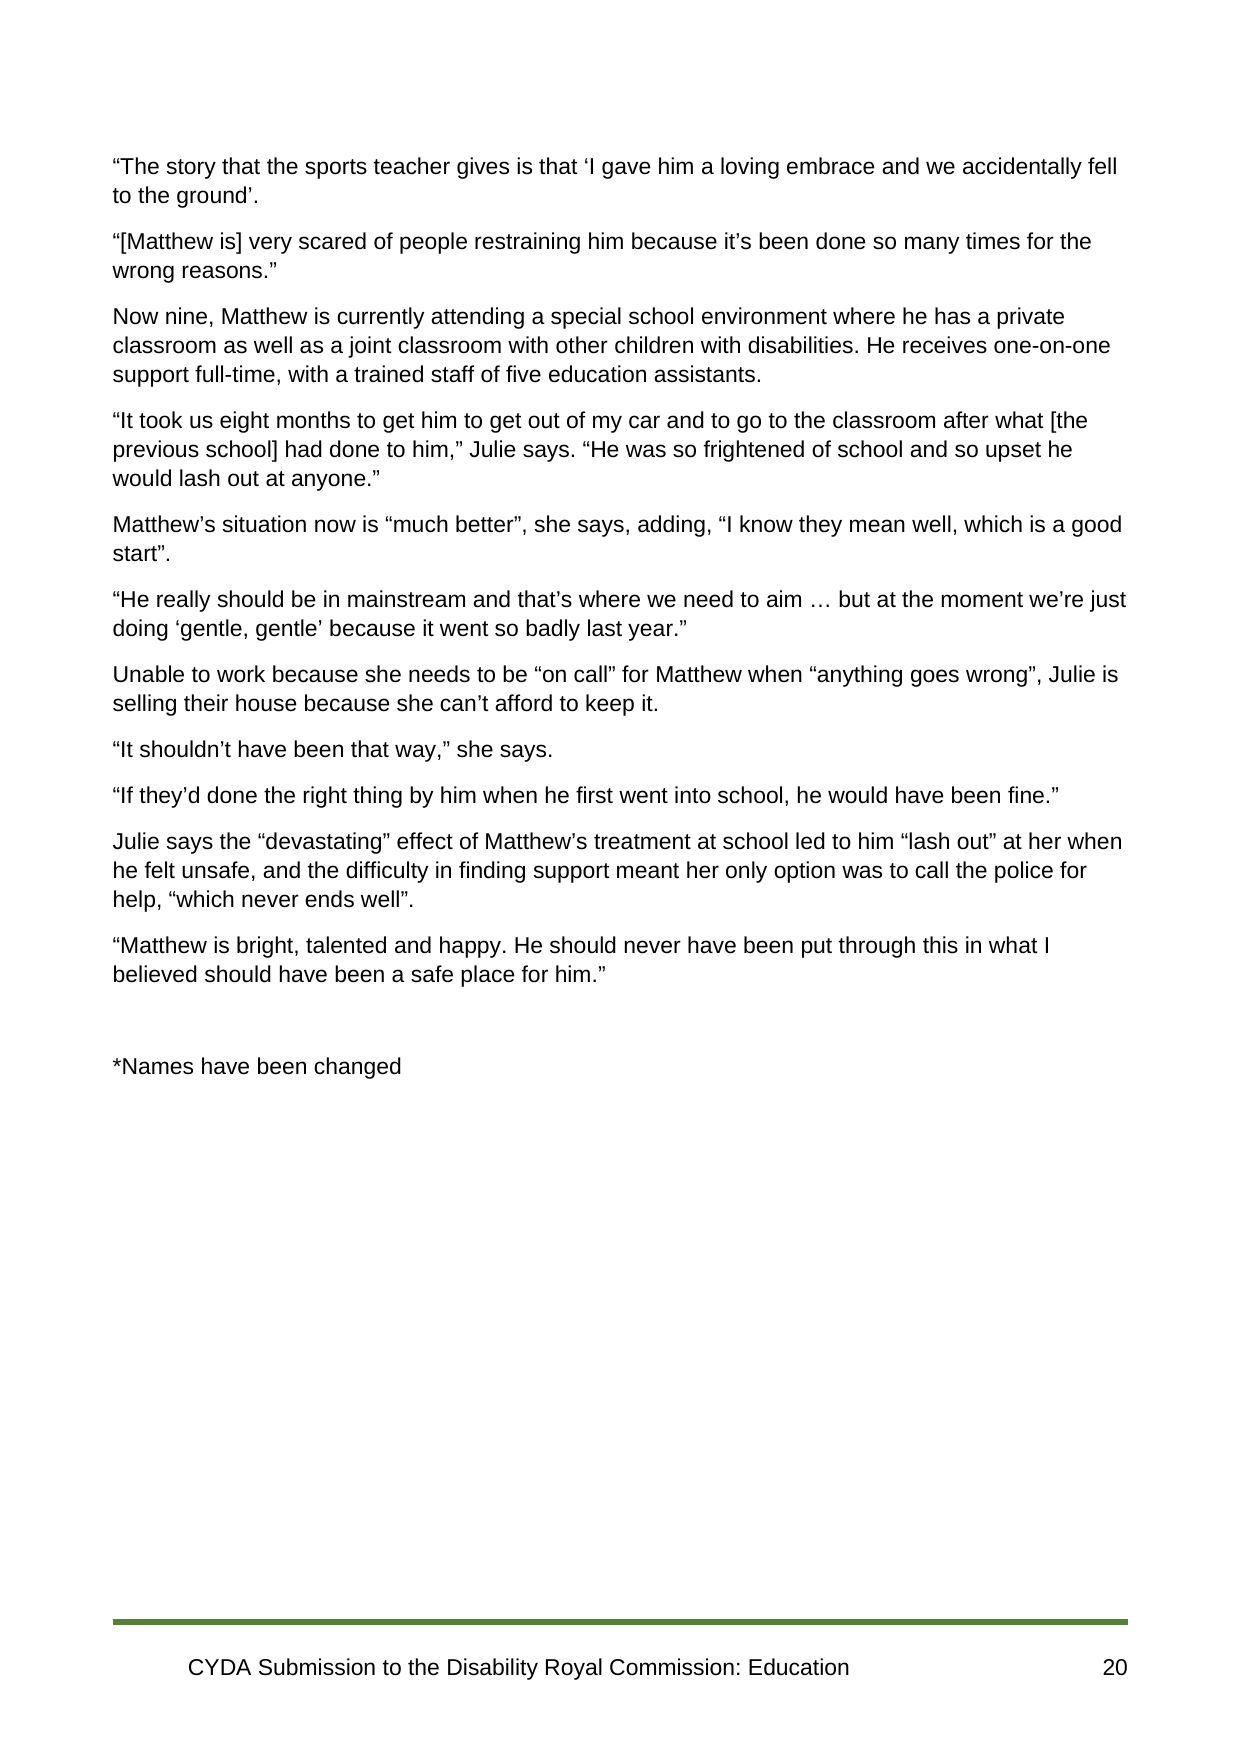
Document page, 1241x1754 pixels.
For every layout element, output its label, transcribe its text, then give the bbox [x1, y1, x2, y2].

text Now nine, Matthew is currently attending a special school environment where he has a private classroom as well as a joint classroom with other children with disabilities. He receives one-on-one support full-time, with a trained staff of five education assistants. [112, 300, 1128, 387]
text Unable to work because she needs to be “on call” for Matthew when “anything goes wrong”, Julie is selling their house because she can’t afford to keep it. [112, 658, 1128, 717]
text *Names have been changed [112, 1050, 1128, 1079]
text “He really should be in mainstream and that’s where we need to aim … but at the moment we’re just doing ‘gentle, gentle’ because it went so badly last year.” [112, 583, 1128, 642]
text “The story that the sports teacher gives is that ‘I gave him a loving embrace and we accidentally fell to the ground’. [112, 150, 1128, 208]
text “[Matthew is] very scared of people restraining him because it’s been done so many times for the wrong reasons.” [112, 225, 1128, 283]
text “It took us eight months to get him to get out of my car and to go to the classroom after what [the previous school] had done to him,” Julie says. “He was so frightened of school and so upset he would lash out at anyone.” [112, 404, 1128, 492]
text Julie says the “devastating” effect of Matthew’s treatment at school led to him “lash out” at her when he felt unsafe, and the difficulty in finding support meant her only option was to call the police for help, “which never ends well”. [112, 825, 1128, 912]
text “It shouldn’t have been that way,” she says. [112, 733, 1128, 762]
text “Matthew is bright, talented and happy. He should never have been put through this in what I believed should have been a safe place for him.” [112, 929, 1128, 987]
text Matthew’s situation now is “much better”, she says, adding, “I know they mean well, which is a good start”. [112, 508, 1128, 567]
text “If they’d done the right thing by him when he first went into school, he would have been fine.” [112, 779, 1128, 808]
